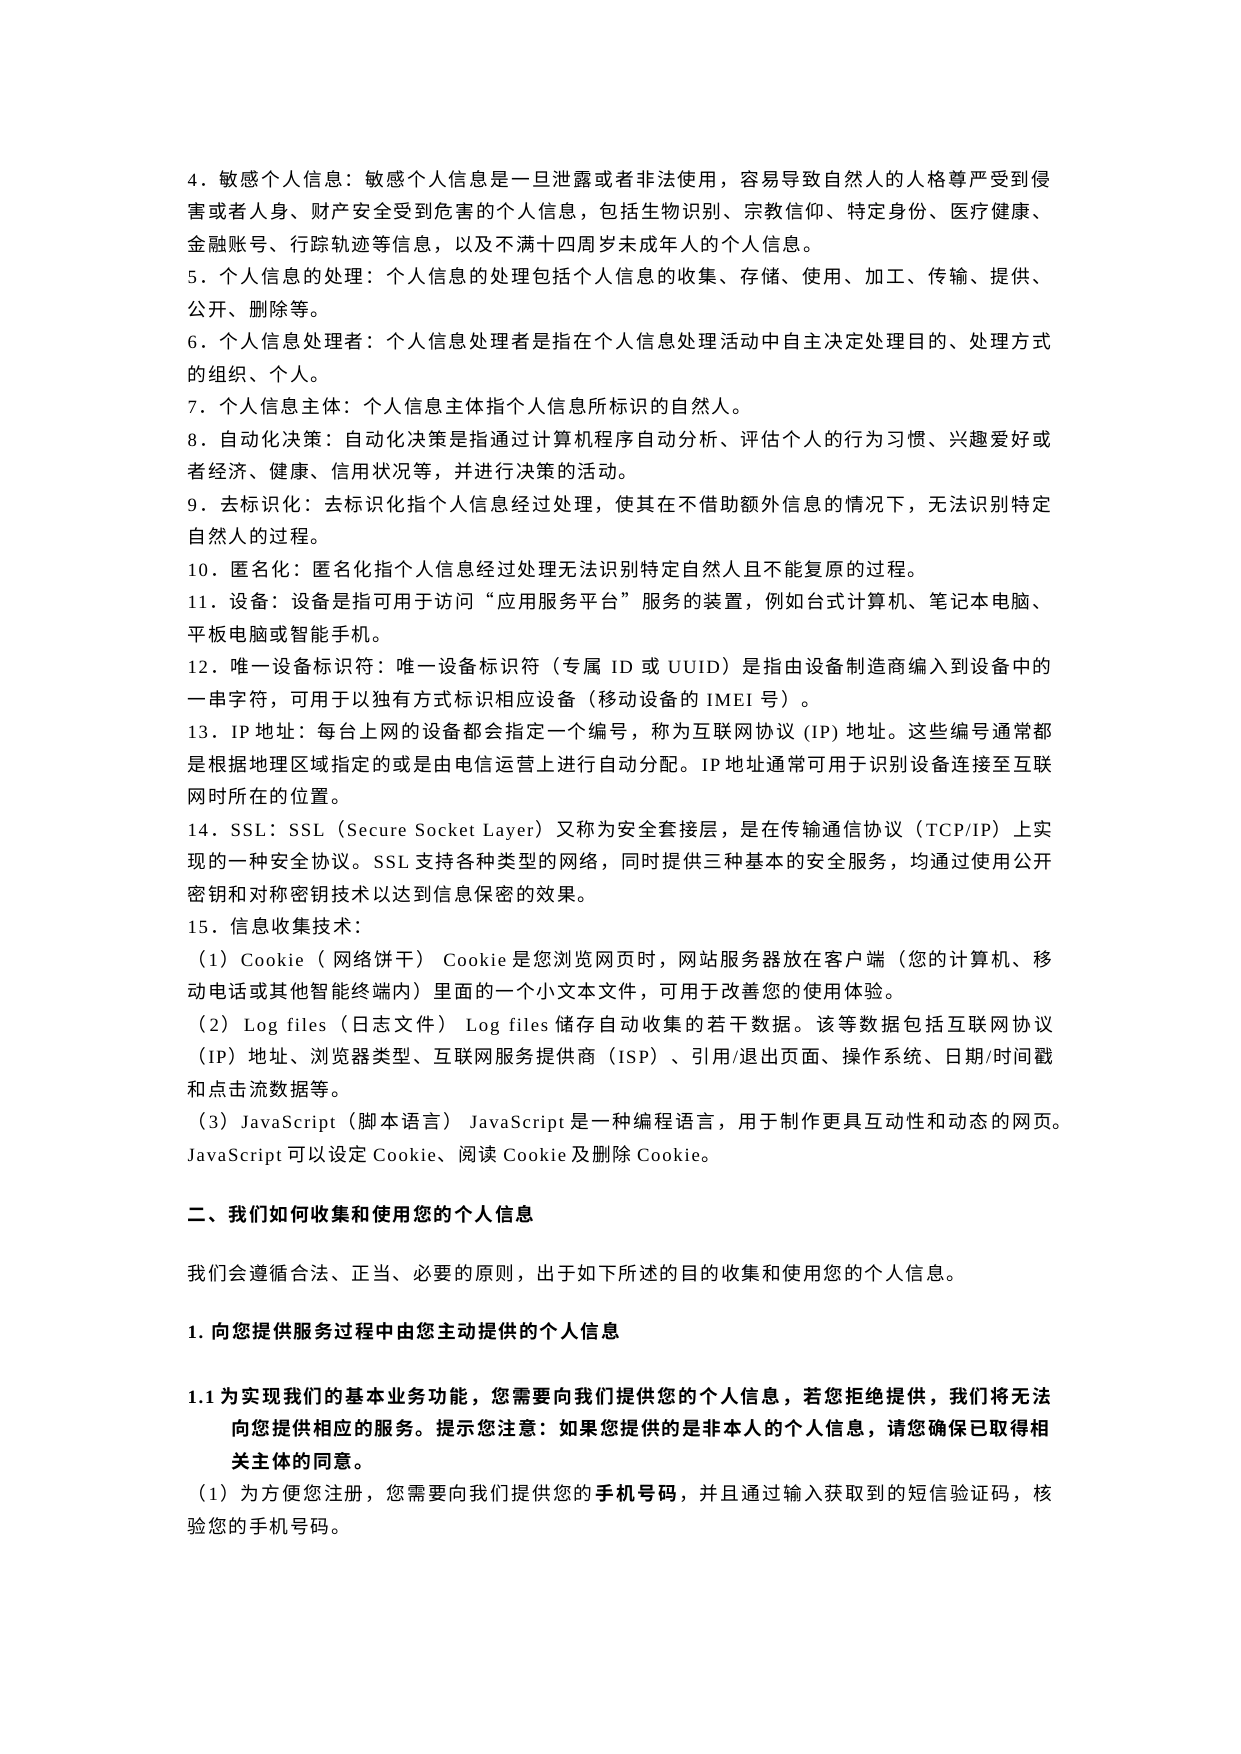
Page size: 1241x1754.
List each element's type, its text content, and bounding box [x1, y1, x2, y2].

text 9．去标识化：去标识化指个人信息经过处理，使其在不借助额外信息的情况下，无法识别特定自然人的过程。 [187, 487, 1053, 552]
text 4．敏感个人信息：敏感个人信息是一旦泄露或者非法使用，容易导致自然人的人格尊严受到侵害或者人身、财产安全受到危害的个人信息，包括生物识别、宗教信仰、特定身份、医疗健康、金融账号、行踪轨迹等信息，以及不满十四周岁未成年人的个人信息。 [187, 162, 1053, 259]
text 1.1为实现我们的基本业务功能，您需要向我们提供您的个人信息，若您拒绝提供，我们将无法向您提供相应的服务。提示您注意：如果您提供的是非本人的个人信息，请您确保已取得相关主体的同意。 [187, 1379, 1053, 1476]
text 12．唯一设备标识符：唯一设备标识符（专属 ID 或 UUID）是指由设备制造商编入到设备中的一串字符，可用于以独有方式标识相应设备（移动设备的 IMEI 号）。 [187, 649, 1053, 714]
text 10．匿名化：匿名化指个人信息经过处理无法识别特定自然人且不能复原的过程。 [187, 552, 1053, 584]
subtitle 二、我们如何收集和使用您的个人信息 [187, 1197, 1053, 1229]
text （2）Log files（日志文件） Log files储存自动收集的若干数据。该等数据包括互联网协议（IP）地址、浏览器类型、互联网服务提供商（ISP）、引用/退出页面、操作系统、日期/时间戳和点击流数据等。 [187, 1007, 1053, 1104]
text （3）JavaScript（脚本语言） JavaScript是一种编程语言，用于制作更具互动性和动态的网页。JavaScript可以设定Cookie、阅读Cookie及删除Cookie。 [187, 1104, 1053, 1169]
text 8．自动化决策：自动化决策是指通过计算机程序自动分析、评估个人的行为习惯、兴趣爱好或者经济、健康、信用状况等，并进行决策的活动。 [187, 422, 1053, 487]
text （1）Cookie（ 网络饼干） Cookie是您浏览网页时，网站服务器放在客户端（您的计算机、移动电话或其他智能终端内）里面的一个小文本文件，可用于改善您的使用体验。 [187, 942, 1053, 1007]
text 7．个人信息主体：个人信息主体指个人信息所标识的自然人。 [187, 389, 1053, 422]
text 14．SSL：SSL（Secure Socket Layer）又称为安全套接层，是在传输通信协议（TCP/IP）上实现的一种安全协议。SSL支持各种类型的网络，同时提供三种基本的安全服务，均通过使用公开密钥和对称密钥技术以达到信息保密的效果。 [187, 812, 1053, 909]
text （1）为方便您注册，您需要向我们提供您的手机号码，并且通过输入获取到的短信验证码，核验您的手机号码。 [187, 1476, 1053, 1541]
text 1. 向您提供服务过程中由您主动提供的个人信息 [187, 1314, 1053, 1346]
text 我们会遵循合法、正当、必要的原则，出于如下所述的目的收集和使用您的个人信息。 [187, 1256, 1053, 1289]
text 6．个人信息处理者：个人信息处理者是指在个人信息处理活动中自主决定处理目的、处理方式的组织、个人。 [187, 324, 1053, 389]
text 13．IP地址：每台上网的设备都会指定一个编号，称为互联网协议 (IP) 地址。这些编号通常都是根据地理区域指定的或是由电信运营上进行自动分配。IP地址通常可用于识别设备连接至互联网时所在的位置。 [187, 714, 1053, 812]
text 15．信息收集技术： [187, 909, 1053, 942]
text 11．设备：设备是指可用于访问“应用服务平台”服务的装置，例如台式计算机、笔记本电脑、平板电脑或智能手机。 [187, 584, 1053, 649]
text 5．个人信息的处理：个人信息的处理包括个人信息的收集、存储、使用、加工、传输、提供、公开、删除等。 [187, 259, 1053, 324]
